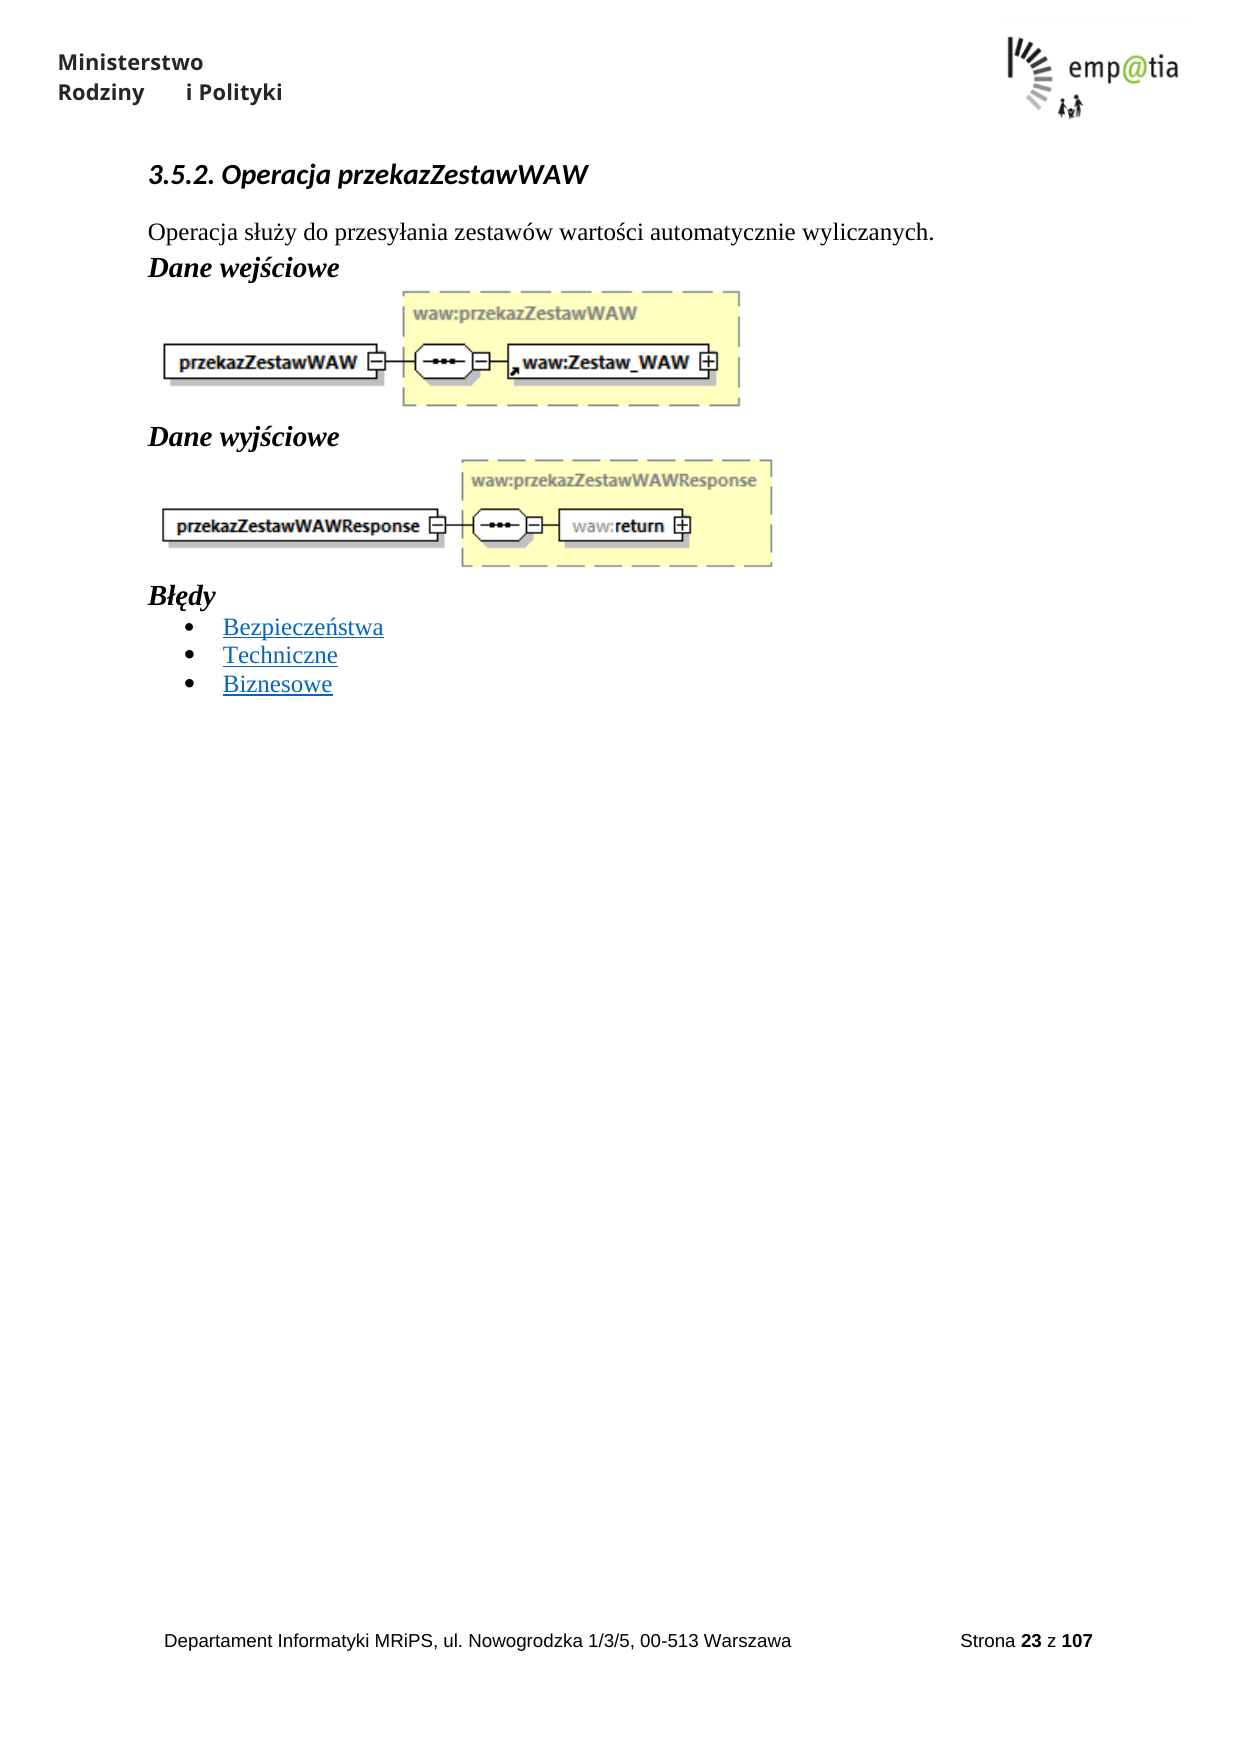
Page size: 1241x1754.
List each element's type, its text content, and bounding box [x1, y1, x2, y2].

picture [1001, 22, 1193, 128]
list Bezpieczeństwa [185, 612, 1093, 641]
text Operacja służy do przesyłania zestawów wartości automatycznie wyliczanych. [148, 217, 1093, 246]
subtitle Dane wyjściowe [148, 419, 1093, 452]
subtitle Błędy [148, 578, 1093, 612]
list Biznesowe [185, 669, 1093, 698]
list Techniczne [185, 641, 1093, 669]
subtitle Operacja przekazZestawWAW [148, 156, 1093, 192]
picture [147, 452, 802, 575]
picture [147, 283, 757, 415]
